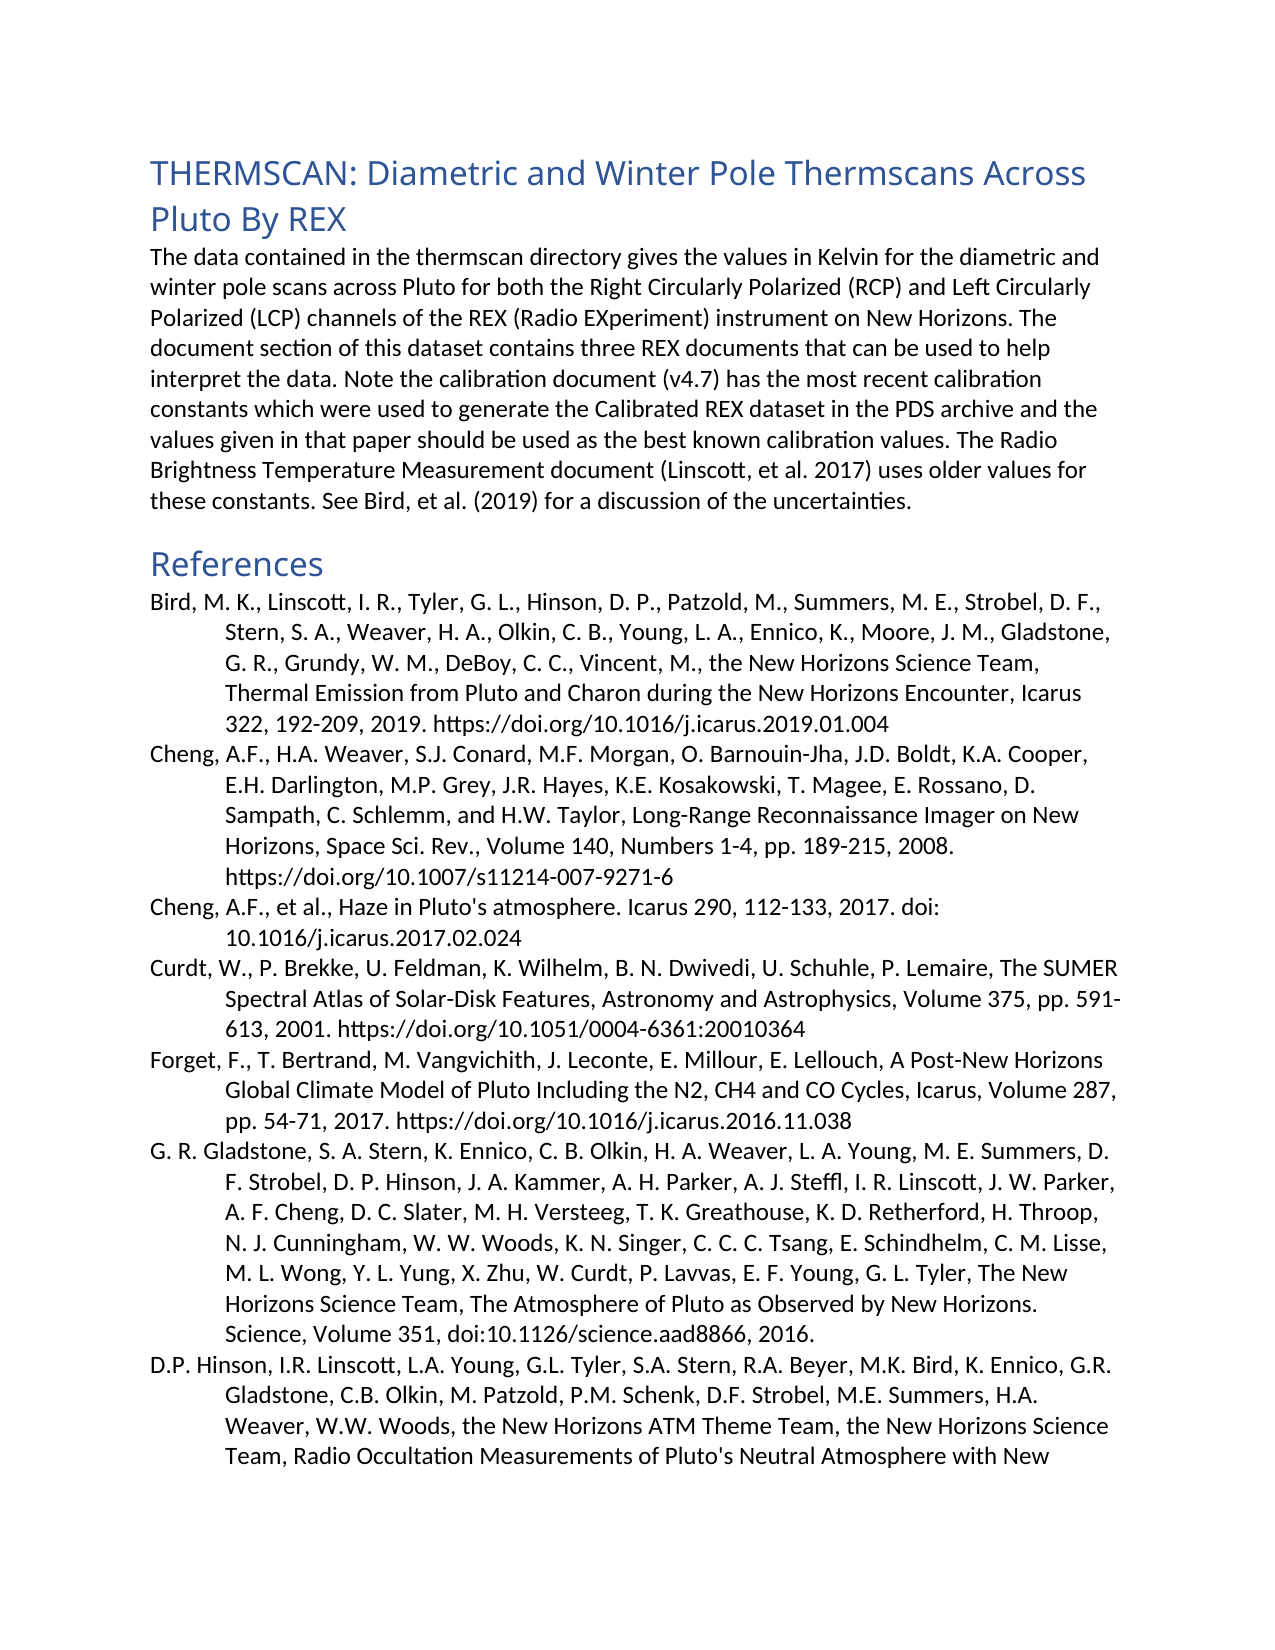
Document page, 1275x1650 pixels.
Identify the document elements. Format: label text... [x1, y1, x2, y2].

text Curdt, W., P. Brekke, U. Feldman, K. Wilhelm, B. N. Dwivedi, U. Schuhle, P. Lemaire, The SUMER Spectral Atlas of Solar-Disk Features, Astronomy and Astrophysics, Volume 375, pp. 591-613, 2001. https://doi.org/10.1051/0004-6361:20010364 [150, 952, 1125, 1044]
text Cheng, A.F., et al., Haze in Pluto's atmosphere. Icarus 290, 112-133, 2017. doi: 10.1016/j.icarus.2017.02.024 [150, 891, 1125, 952]
text G. R. Gladstone, S. A. Stern, K. Ennico, C. B. Olkin, H. A. Weaver, L. A. Young, M. E. Summers, D. F. Strobel, D. P. Hinson, J. A. Kammer, A. H. Parker, A. J. Steffl, I. R. Linscott, J. W. Parker, A. F. Cheng, D. C. Slater, M. H. Versteeg, T. K. Greathouse, K. D. Retherford, H. Throop, N. J. Cunningham, W. W. Woods, K. N. Singer, C. C. C. Tsang, E. Schindhelm, C. M. Lisse, M. L. Wong, Y. L. Yung, X. Zhu, W. Curdt, P. Lavvas, E. F. Young, G. L. Tyler, The New Horizons Science Team, The Atmosphere of Pluto as Observed by New Horizons. Science, Volume 351, doi:10.1126/science.aad8866, 2016. [150, 1135, 1125, 1349]
text The data contained in the thermscan directory gives the values in Kelvin for the diametric and winter pole scans across Pluto for both the Right Circularly Polarized (RCP) and Left Circularly Polarized (LCP) channels of the REX (Radio EXperiment) instrument on New Horizons. The document section of this dataset contains three REX documents that can be used to help interpret the data. Note the calibration document (v4.7) has the most recent calibration constants which were used to generate the Calibrated REX dataset in the PDS archive and the values given in that paper should be used as the best known calibration values. The Radio Brightness Temperature Measurement document (Linscott, et al. 2017) uses older values for these constants. See Bird, et al. (2019) for a discussion of the uncertainties. [150, 241, 1125, 516]
subtitle References [150, 541, 1125, 586]
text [150, 1349, 1125, 1471]
text Cheng, A.F., H.A. Weaver, S.J. Conard, M.F. Morgan, O. Barnouin-Jha, J.D. Boldt, K.A. Cooper, E.H. Darlington, M.P. Grey, J.R. Hayes, K.E. Kosakowski, T. Magee, E. Rossano, D. Sampath, C. Schlemm, and H.W. Taylor, Long-Range Reconnaissance Imager on New Horizons, Space Sci. Rev., Volume 140, Numbers 1-4, pp. 189-215, 2008. https://doi.org/10.1007/s11214-007-9271-6 [150, 738, 1125, 891]
subtitle THERMSCAN: Diametric and Winter Pole Thermscans Across Pluto By REX [150, 150, 1125, 241]
text Forget, F., T. Bertrand, M. Vangvichith, J. Leconte, E. Millour, E. Lellouch, A Post-New Horizons Global Climate Model of Pluto Including the N2, CH4 and CO Cycles, Icarus, Volume 287, pp. 54-71, 2017. https://doi.org/10.1016/j.icarus.2016.11.038 [150, 1044, 1125, 1135]
text Bird, M. K., Linscott, I. R., Tyler, G. L., Hinson, D. P., Patzold, M., Summers, M. E., Strobel, D. F., Stern, S. A., Weaver, H. A., Olkin, C. B., Young, L. A., Ennico, K., Moore, J. M., Gladstone, G. R., Grundy, W. M., DeBoy, C. C., Vincent, M., the New Horizons Science Team, Thermal Emission from Pluto and Charon during the New Horizons Encounter, Icarus 322, 192-209, 2019. https://doi.org/10.1016/j.icarus.2019.01.004 [150, 586, 1125, 738]
